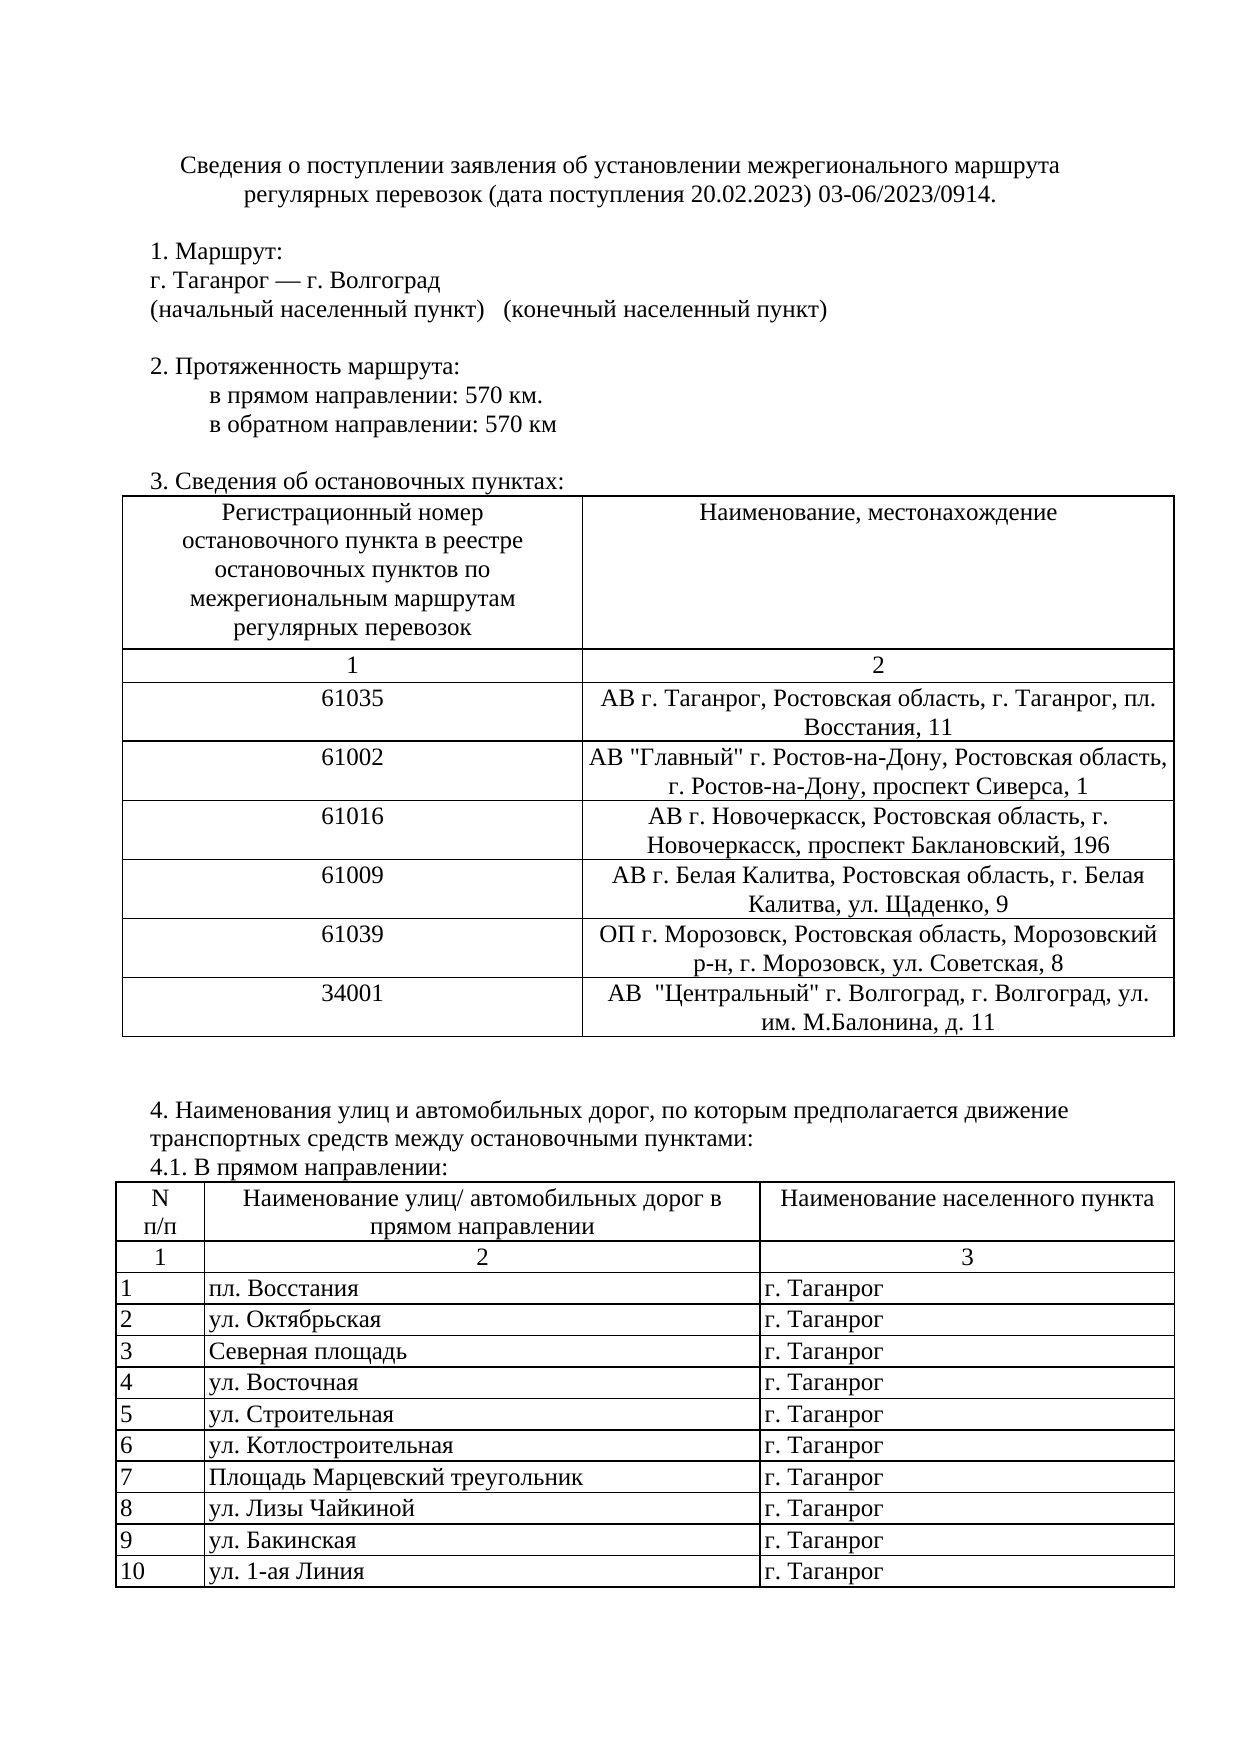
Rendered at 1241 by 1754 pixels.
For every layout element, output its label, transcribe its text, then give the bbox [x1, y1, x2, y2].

table_cell ОП г. Морозовск, Ростовская область, Морозовский р-н, г. Морозовск, ул. Советская, 8 [583, 919, 1173, 977]
table_cell 10 [117, 1556, 204, 1586]
text в прямом направлении: 570 км. [150, 380, 1090, 409]
table_cell ул. Лизы Чайкиной [205, 1493, 759, 1523]
table_cell 8 [117, 1493, 204, 1523]
text (начальный населенный пункт) (конечный населенный пункт) [150, 294, 1090, 322]
table_cell АВ г. Новочеркасск, Ростовская область, г. Новочеркасск, проспект Баклановский, 196 [583, 801, 1173, 858]
table_cell 6 [117, 1431, 204, 1460]
text 4. Наименования улиц и автомобильных дорог, по которым предполагается движение транспортных средств между остановочными пунктами: [150, 1095, 1090, 1152]
table_cell 1 [117, 1273, 204, 1303]
table_header Наименование улиц/ автомобильных дорог в прямом направлении [205, 1183, 759, 1240]
table_cell 61009 [123, 860, 582, 918]
table_cell ул. Котлостроительная [205, 1431, 759, 1460]
table_cell 61002 [123, 742, 582, 799]
table_cell АВ г. Таганрог, Ростовская область, г. Таганрог, пл. Восстания, 11 [583, 683, 1173, 740]
table_cell 7 [117, 1462, 204, 1492]
table_cell г. Таганрог [761, 1336, 1174, 1366]
table_cell 1 [117, 1242, 204, 1272]
table_cell 2 [583, 650, 1173, 681]
text 4.1. В прямом направлении: [150, 1152, 1090, 1181]
table_cell г. Таганрог [761, 1273, 1174, 1303]
table_cell г. Таганрог [761, 1368, 1174, 1397]
table_header Регистрационный номер остановочного пункта в реестре остановочных пунктов по межрегиональным маршрутам регулярных перевозок [123, 497, 582, 648]
table_cell 3 [117, 1336, 204, 1366]
table_header Наименование населенного пункта [761, 1183, 1174, 1240]
table_cell пл. Восстания [205, 1273, 759, 1303]
table_header Наименование, местонахождение [583, 497, 1173, 648]
table_cell ул. 1-ая Линия [205, 1556, 759, 1586]
table_cell г. Таганрог [761, 1462, 1174, 1492]
table_cell г. Таганрог [761, 1399, 1174, 1429]
table_cell АВ "Центральный" г. Волгоград, г. Волгоград, ул. им. М.Балонина, д. 11 [583, 978, 1173, 1036]
text Сведения о поступлении заявления об установлении межрегионального маршрута регулярных перевозок (дата поступления 20.02.2023) 03-06/2023/0914. [150, 150, 1090, 207]
text г. Таганрог — г. Волгоград [150, 265, 1090, 294]
table_cell г. Таганрог [761, 1305, 1174, 1334]
text 2. Протяженность маршрута: [150, 351, 1090, 380]
table_cell 2 [205, 1242, 759, 1272]
text 3. Сведения об остановочных пунктах: [150, 466, 1090, 495]
table_cell г. Таганрог [761, 1493, 1174, 1523]
table_cell АВ "Главный" г. Ростов-на-Дону, Ростовская область, г. Ростов-на-Дону, проспект Сиверса, 1 [583, 742, 1173, 799]
table_cell 61039 [123, 919, 582, 977]
table_cell 3 [761, 1242, 1174, 1272]
text 1. Маршрут: [150, 236, 1090, 265]
table_cell 61016 [123, 801, 582, 858]
table_cell г. Таганрог [761, 1431, 1174, 1460]
table_cell г. Таганрог [761, 1556, 1174, 1586]
table_cell ул. Бакинская [205, 1525, 759, 1555]
text в обратном направлении: 570 км [150, 409, 1090, 437]
table_cell 61035 [123, 683, 582, 740]
table_cell 9 [117, 1525, 204, 1555]
table_cell Северная площадь [205, 1336, 759, 1366]
table_cell 2 [117, 1305, 204, 1334]
table_cell ул. Восточная [205, 1368, 759, 1397]
table_cell 1 [123, 650, 582, 681]
table_cell ул. Строительная [205, 1399, 759, 1429]
table_cell 34001 [123, 978, 582, 1036]
table_cell АВ г. Белая Калитва, Ростовская область, г. Белая Калитва, ул. Щаденко, 9 [583, 860, 1173, 918]
table_header N п/п [117, 1183, 204, 1240]
table_cell ул. Октябрьская [205, 1305, 759, 1334]
table_cell 5 [117, 1399, 204, 1429]
table_cell г. Таганрог [761, 1525, 1174, 1555]
table_cell Площадь Марцевский треугольник [205, 1462, 759, 1492]
table_cell 4 [117, 1368, 204, 1397]
